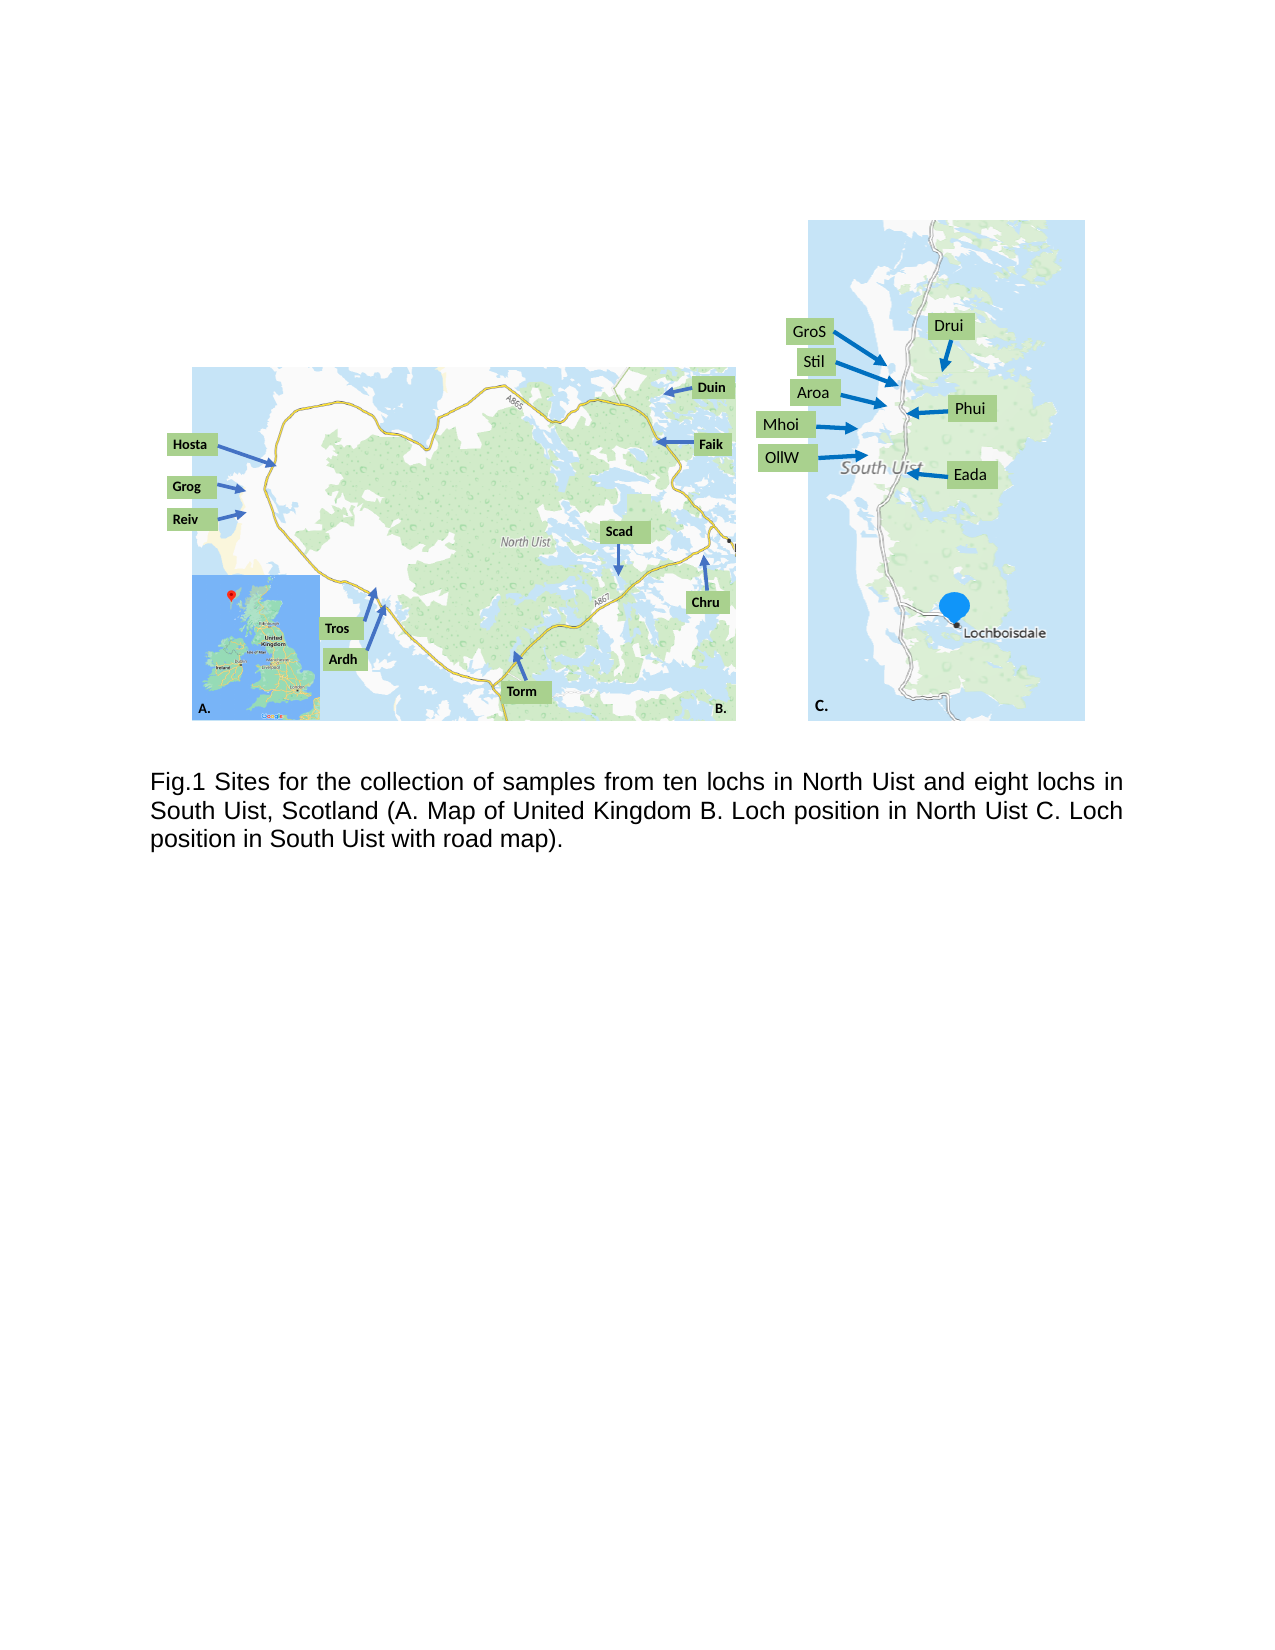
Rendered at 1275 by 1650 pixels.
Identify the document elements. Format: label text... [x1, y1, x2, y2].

text Fig.1 Sites for the collection of samples from ten lochs in North Uist and eight lochs in South Uist, Scotland (A. Map of United Kingdom B. Loch position in North Uist C. Loch position in South Uist with road map). [150, 767, 1125, 853]
